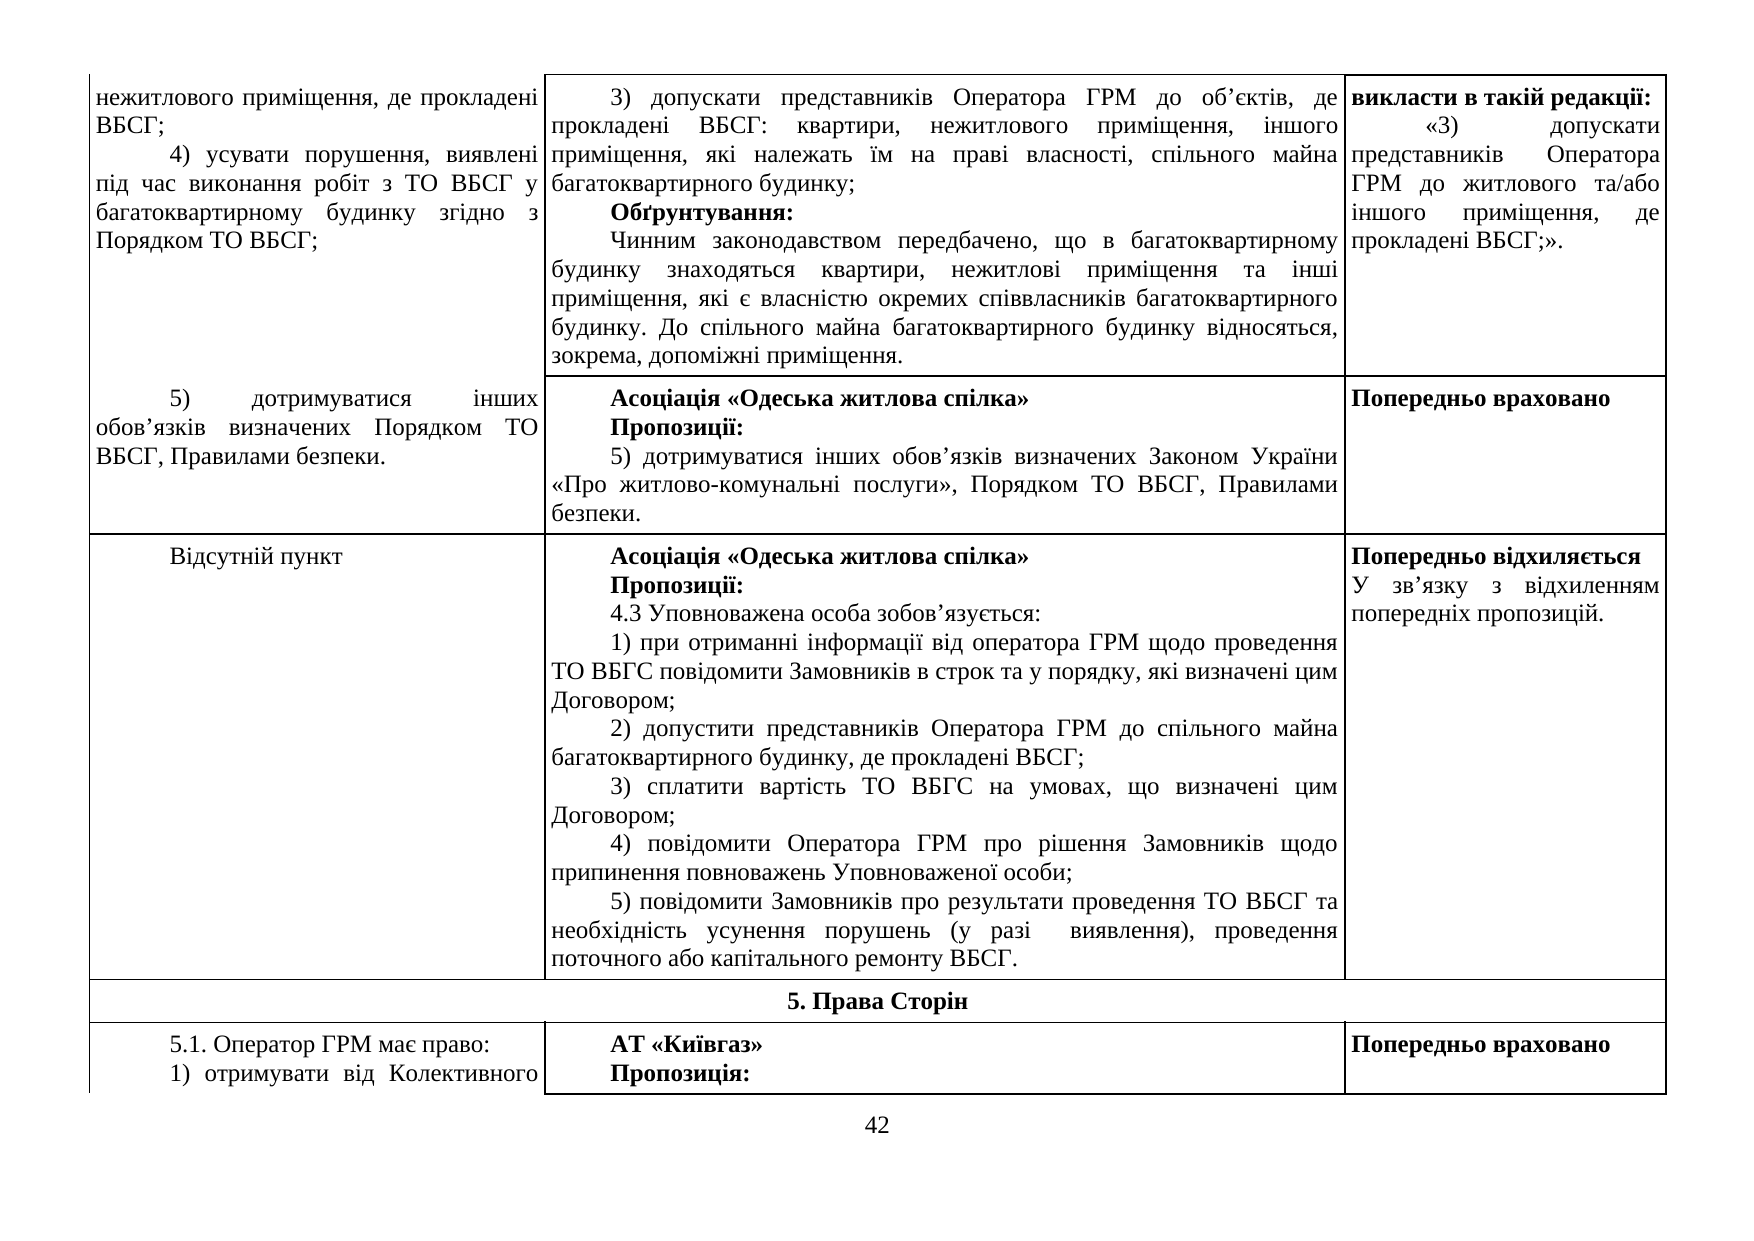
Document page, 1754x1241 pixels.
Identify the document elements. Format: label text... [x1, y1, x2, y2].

table_cell Попередньо відхиляється У зв’язку з відхиленням попередніх пропозицій. [1346, 535, 1665, 978]
table_cell Асоціація «Одеська житлова спілка» Пропозиції: 4.3 Уповноважена особа зобов’язується: 1) при отриманні інформації від оператора ГРМ щодо проведення ТО ВБГС повідомити Замовників в строк та у порядку, які визначені цим Договором; 2) допустити представників Оператора ГРМ до спільного майна багатоквартирного будинку, де прокладені ВБСГ; 3) сплатити вартість ТО ВБГС на умовах, що визначені цим Договором; 4) повідомити Оператора ГРМ про рішення Замовників щодо припинення повноважень Уповноваженої особи; 5) повідомити Замовників про результати проведення ТО ВБСГ та необхідність усунення порушень (у разі виявлення), проведення поточного або капітального ремонту ВБСГ. [546, 535, 1344, 978]
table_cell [1346, 1023, 1665, 1093]
table_cell Відсутній пункт [90, 535, 544, 978]
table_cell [1346, 76, 1665, 375]
table_cell 5) дотримуватися інших обов’язків визначених Порядком ТО ВБСГ, Правилами безпеки. [90, 375, 544, 533]
table_cell Попередньо враховано [1346, 377, 1665, 533]
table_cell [546, 75, 1344, 375]
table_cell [90, 74, 544, 375]
table_cell 5. Права Сторін [90, 980, 1665, 1021]
table_cell Асоціація «Одеська житлова спілка» Пропозиції: 5) дотримуватися інших обов’язків визначених Законом України «Про житлово-комунальні послуги», Порядком ТО ВБСГ, Правилами безпеки. [546, 377, 1344, 533]
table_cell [546, 1023, 1344, 1093]
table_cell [90, 1023, 544, 1093]
